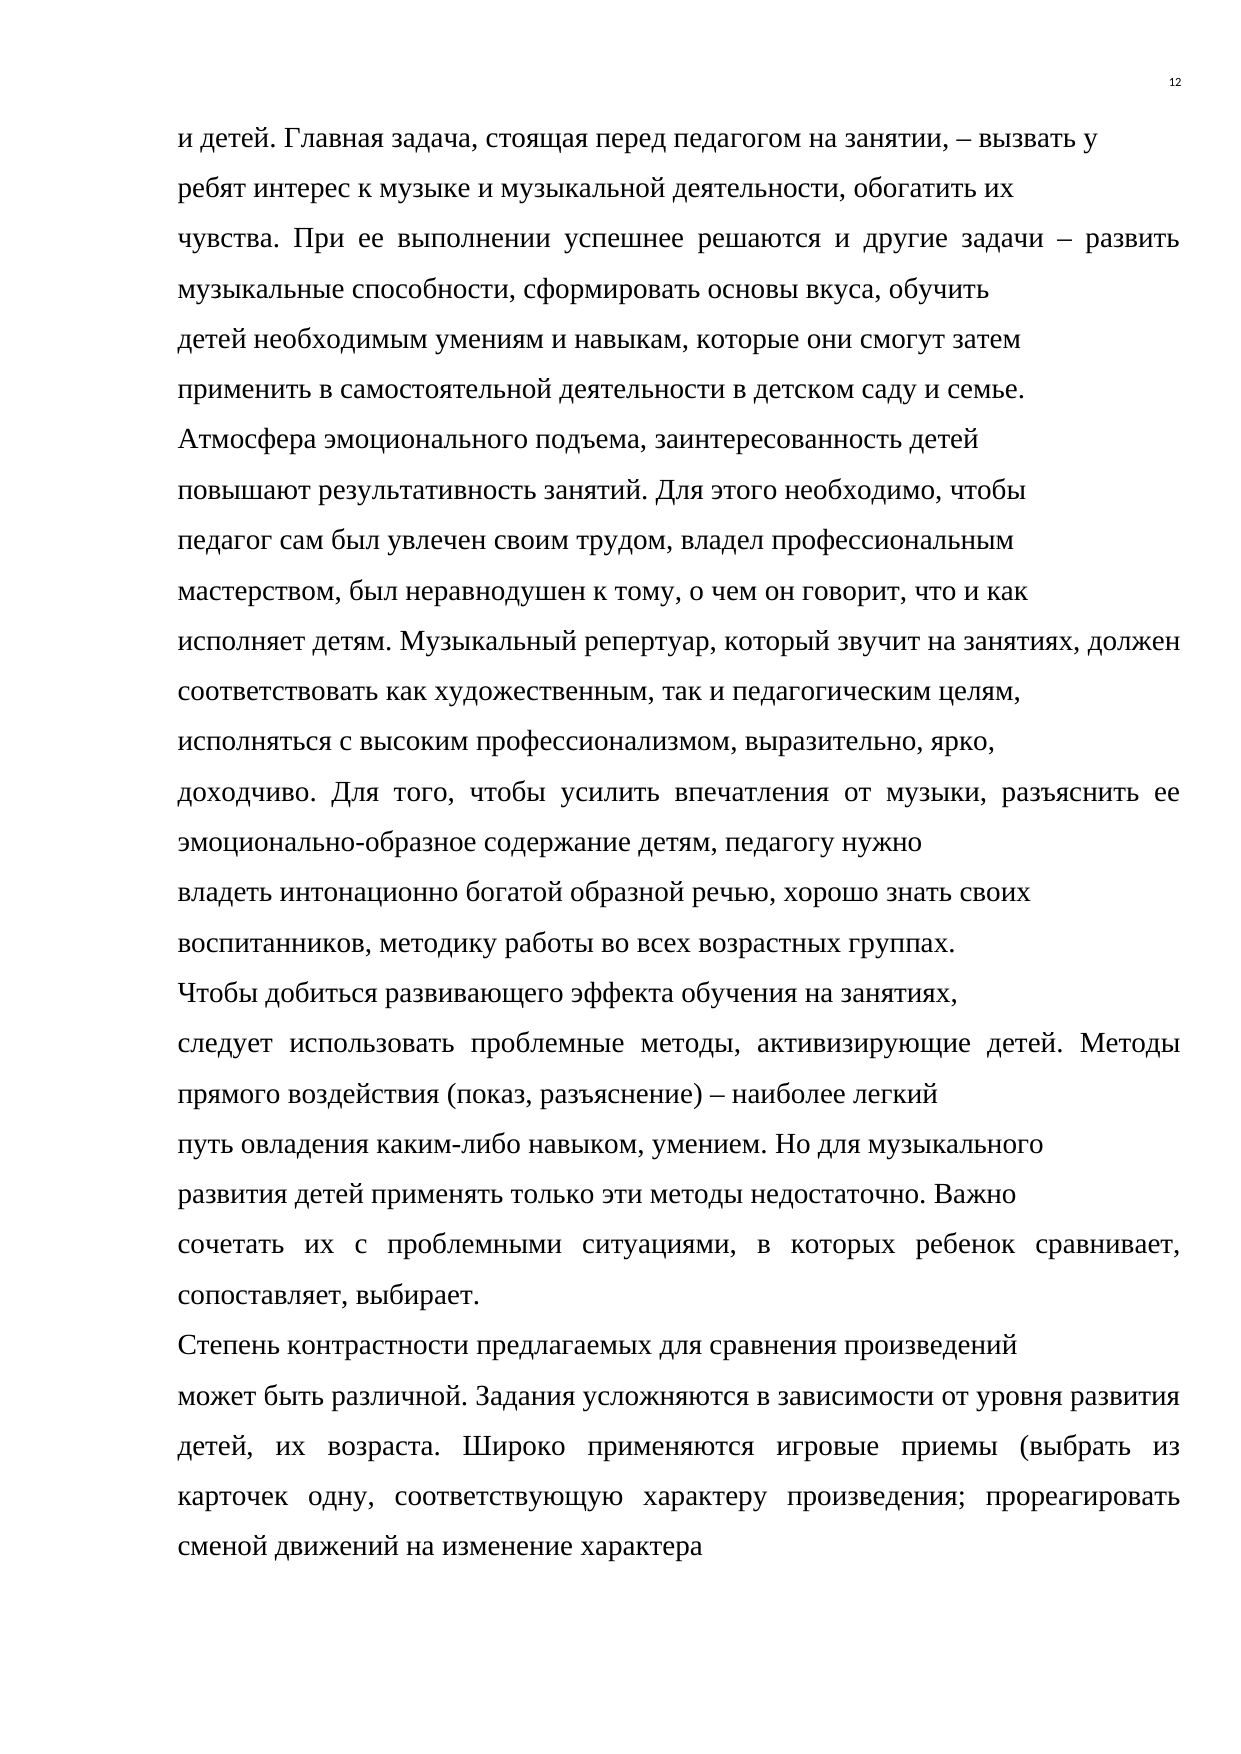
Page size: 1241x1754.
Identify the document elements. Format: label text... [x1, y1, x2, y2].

text чувства. При ее выполнении успешнее решаются и другие задачи – развить музыкальные способности, сформировать основы вкуса, обучить [177, 220, 1181, 304]
text Чтобы добиться развивающего эффекта обучения на занятиях, [177, 975, 1181, 1009]
text и детей. Главная задача, стоящая перед педагогом на занятии, – вызвать у [177, 120, 1181, 153]
text путь овладения каким-либо навыком, умением. Но для музыкального [177, 1126, 1181, 1159]
text мастерством, был неравнодушен к тому, о чем он говорит, что и как [177, 573, 1181, 606]
text владеть интонационно богатой образной речью, хорошо знать своих [177, 874, 1181, 908]
text исполняет детям. Музыкальный репертуар, который звучит на занятиях, должен [177, 623, 1181, 656]
text повышают результативность занятий. Для этого необходимо, чтобы [177, 472, 1181, 506]
text ребят интерес к музыке и музыкальной деятельности, обогатить их [177, 170, 1181, 204]
text следует использовать проблемные методы, активизирующие детей. Методы прямого воздействия (показ, разъяснение) – наиболее легкий [177, 1025, 1181, 1109]
text Степень контрастности предлагаемых для сравнения произведений [177, 1327, 1181, 1361]
text развития детей применять только эти методы недостаточно. Важно [177, 1176, 1181, 1210]
text детей необходимым умениям и навыкам, которые они смогут затем [177, 321, 1181, 354]
text применить в самостоятельной деятельности в детском саду и семье. [177, 371, 1181, 405]
text соответствовать как художественным, так и педагогическим целям, [177, 673, 1181, 707]
text педагог сам был увлечен своим трудом, владел профессиональным [177, 522, 1181, 556]
text воспитанников, методику работы во всех возрастных группах. [177, 925, 1181, 958]
text доходчиво. Для того, чтобы усилить впечатления от музыки, разъяснить ее эмоционально-образное содержание детям, педагогу нужно [177, 774, 1181, 858]
text может быть различной. Задания усложняются в зависимости от уровня развития детей, их возраста. Широко применяются игровые приемы (выбрать из карточек одну, соответствующую характеру произведения; прореагировать сменой движений на изменение характера [177, 1378, 1181, 1562]
text исполняться с высоким профессионализмом, выразительно, ярко, [177, 723, 1181, 757]
text Атмосфера эмоционального подъема, заинтересованность детей [177, 422, 1181, 455]
text сочетать их с проблемными ситуациями, в которых ребенок сравнивает, сопоставляет, выбирает. [177, 1227, 1181, 1311]
